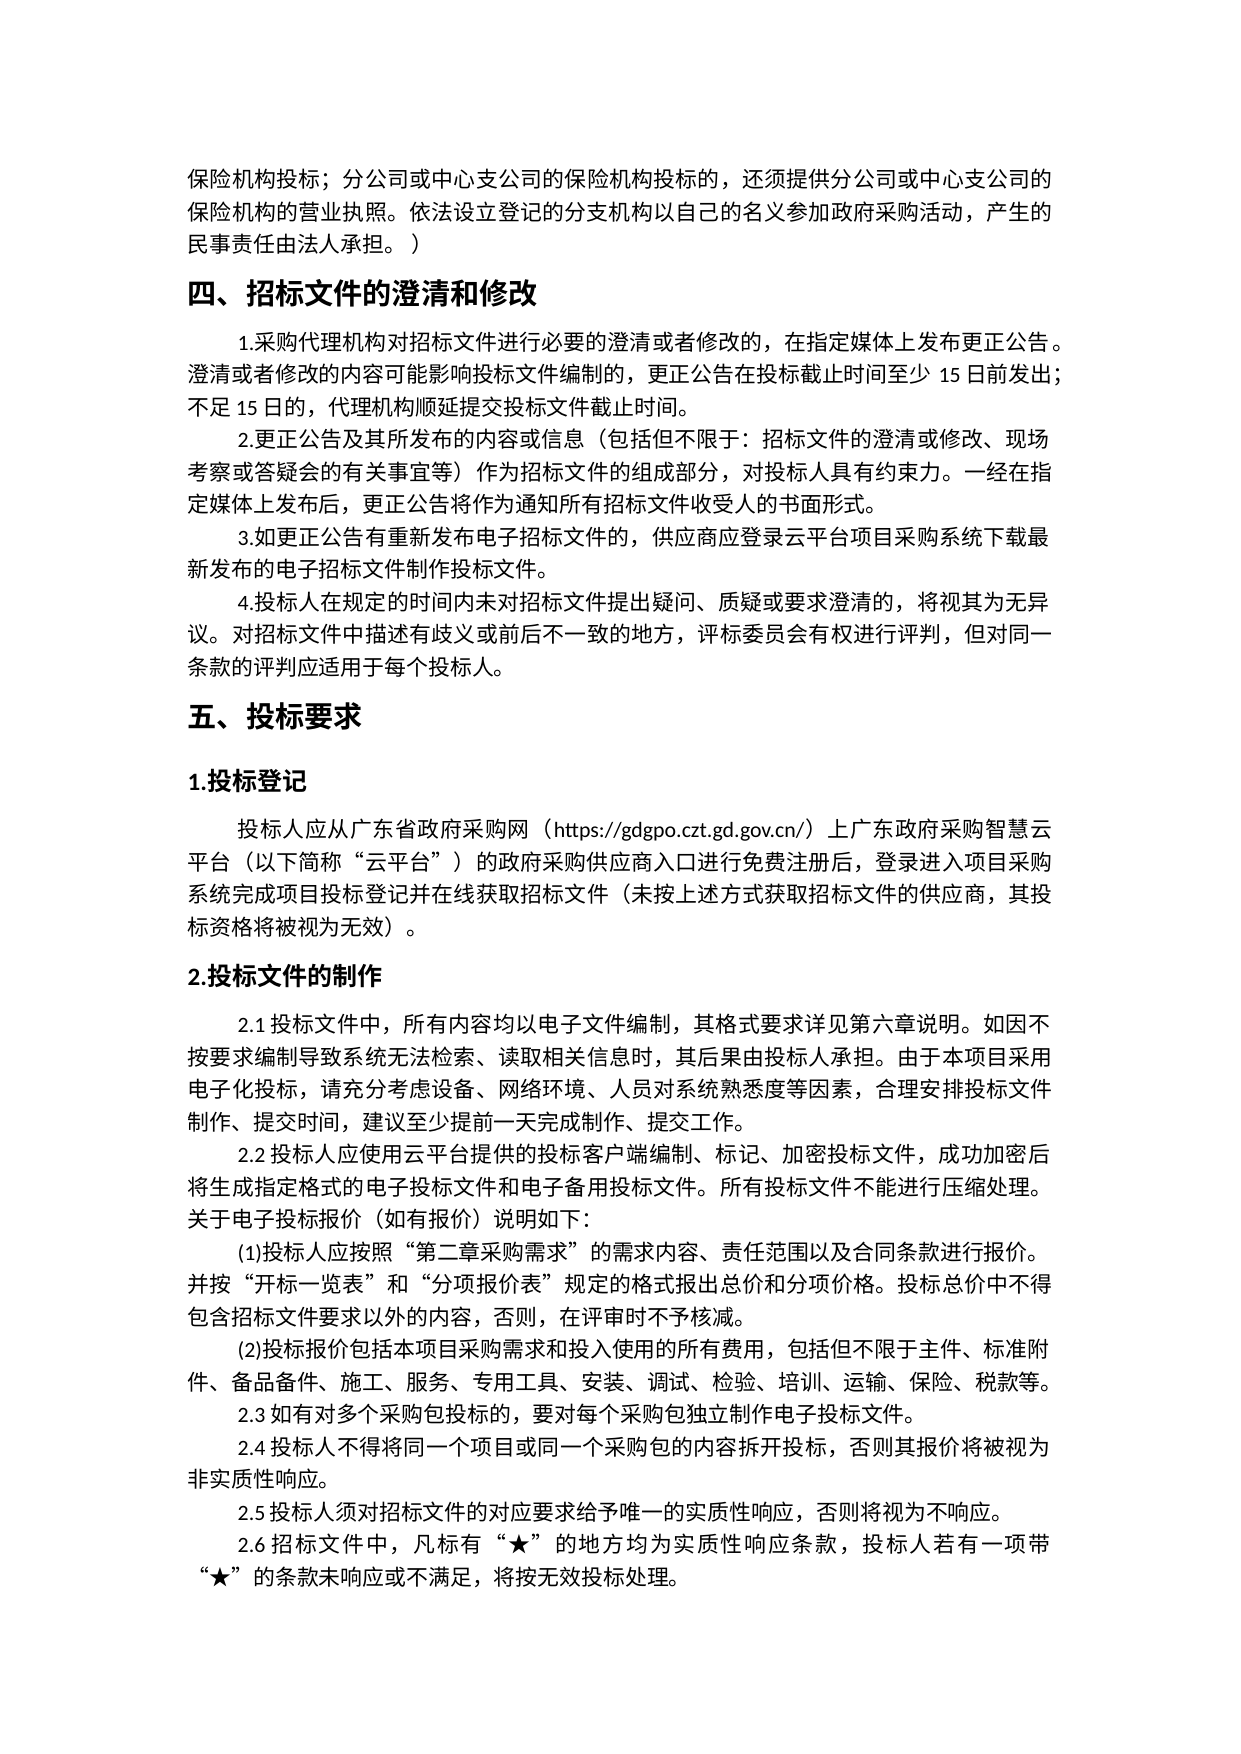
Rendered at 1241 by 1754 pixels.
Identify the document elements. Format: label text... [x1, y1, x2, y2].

text 2.投标文件的制作 [187, 942, 1053, 1007]
text (1)投标人应按照“第二章采购需求”的需求内容、责任范围以及合同条款进行报价。并按“开标一览表”和“分项报价表”规定的格式报出总价和分项价格。投标总价中不得包含招标文件要求以外的内容，否则，在评审时不予核减。 [187, 1234, 1053, 1332]
text 4.投标人在规定的时间内未对招标文件提出疑问、质疑或要求澄清的，将视其为无异议。对招标文件中描述有歧义或前后不一致的地方，评标委员会有权进行评判，但对同一条款的评判应适用于每个投标人。 [187, 584, 1053, 682]
text 五、投标要求 [187, 682, 1053, 747]
text 1.投标登记 [187, 747, 1053, 812]
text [187, 162, 1053, 259]
text 2.2投标人应使用云平台提供的投标客户端编制、标记、加密投标文件，成功加密后将生成指定格式的电子投标文件和电子备用投标文件。所有投标文件不能进行压缩处理。关于电子投标报价（如有报价）说明如下： [187, 1137, 1053, 1234]
text 2.4投标人不得将同一个项目或同一个采购包的内容拆开投标，否则其报价将被视为非实质性响应。 [187, 1429, 1053, 1494]
text 2.更正公告及其所发布的内容或信息（包括但不限于：招标文件的澄清或修改、现场考察或答疑会的有关事宜等）作为招标文件的组成部分，对投标人具有约束力。一经在指定媒体上发布后，更正公告将作为通知所有招标文件收受人的书面形式。 [187, 422, 1053, 519]
text 3.如更正公告有重新发布电子招标文件的，供应商应登录云平台项目采购系统下载最新发布的电子招标文件制作投标文件。 [187, 519, 1053, 584]
text 2.3 如有对多个采购包投标的，要对每个采购包独立制作电子投标文件。 [187, 1397, 1053, 1429]
text 2.5投标人须对招标文件的对应要求给予唯一的实质性响应，否则将视为不响应。 [187, 1494, 1053, 1527]
text 四、招标文件的澄清和修改 [187, 259, 1053, 324]
text 2.6招标文件中，凡标有“★”的地方均为实质性响应条款，投标人若有一项带“★”的条款未响应或不满足，将按无效投标处理。 [187, 1527, 1053, 1592]
text 1.采购代理机构对招标文件进行必要的澄清或者修改的，在指定媒体上发布更正公告。澄清或者修改的内容可能影响投标文件编制的，更正公告在投标截止时间至少15日前发出；不足15日的，代理机构顺延提交投标文件截止时间。 [187, 324, 1053, 422]
text 2.1投标文件中，所有内容均以电子文件编制，其格式要求详见第六章说明。如因不按要求编制导致系统无法检索、读取相关信息时，其后果由投标人承担。由于本项目采用电子化投标，请充分考虑设备、网络环境、人员对系统熟悉度等因素，合理安排投标文件制作、提交时间，建议至少提前一天完成制作、提交工作。 [187, 1007, 1053, 1137]
text 投标人应从广东省政府采购网（https://gdgpo.czt.gd.gov.cn/）上广东政府采购智慧云平台（以下简称“云平台”）的政府采购供应商入口进行免费注册后，登录进入项目采购系统完成项目投标登记并在线获取招标文件（未按上述方式获取招标文件的供应商，其投标资格将被视为无效）。 [187, 812, 1053, 942]
text (2)投标报价包括本项目采购需求和投入使用的所有费用，包括但不限于主件、标准附件、备品备件、施工、服务、专用工具、安装、调试、检验、培训、运输、保险、税款等。 [187, 1332, 1053, 1397]
